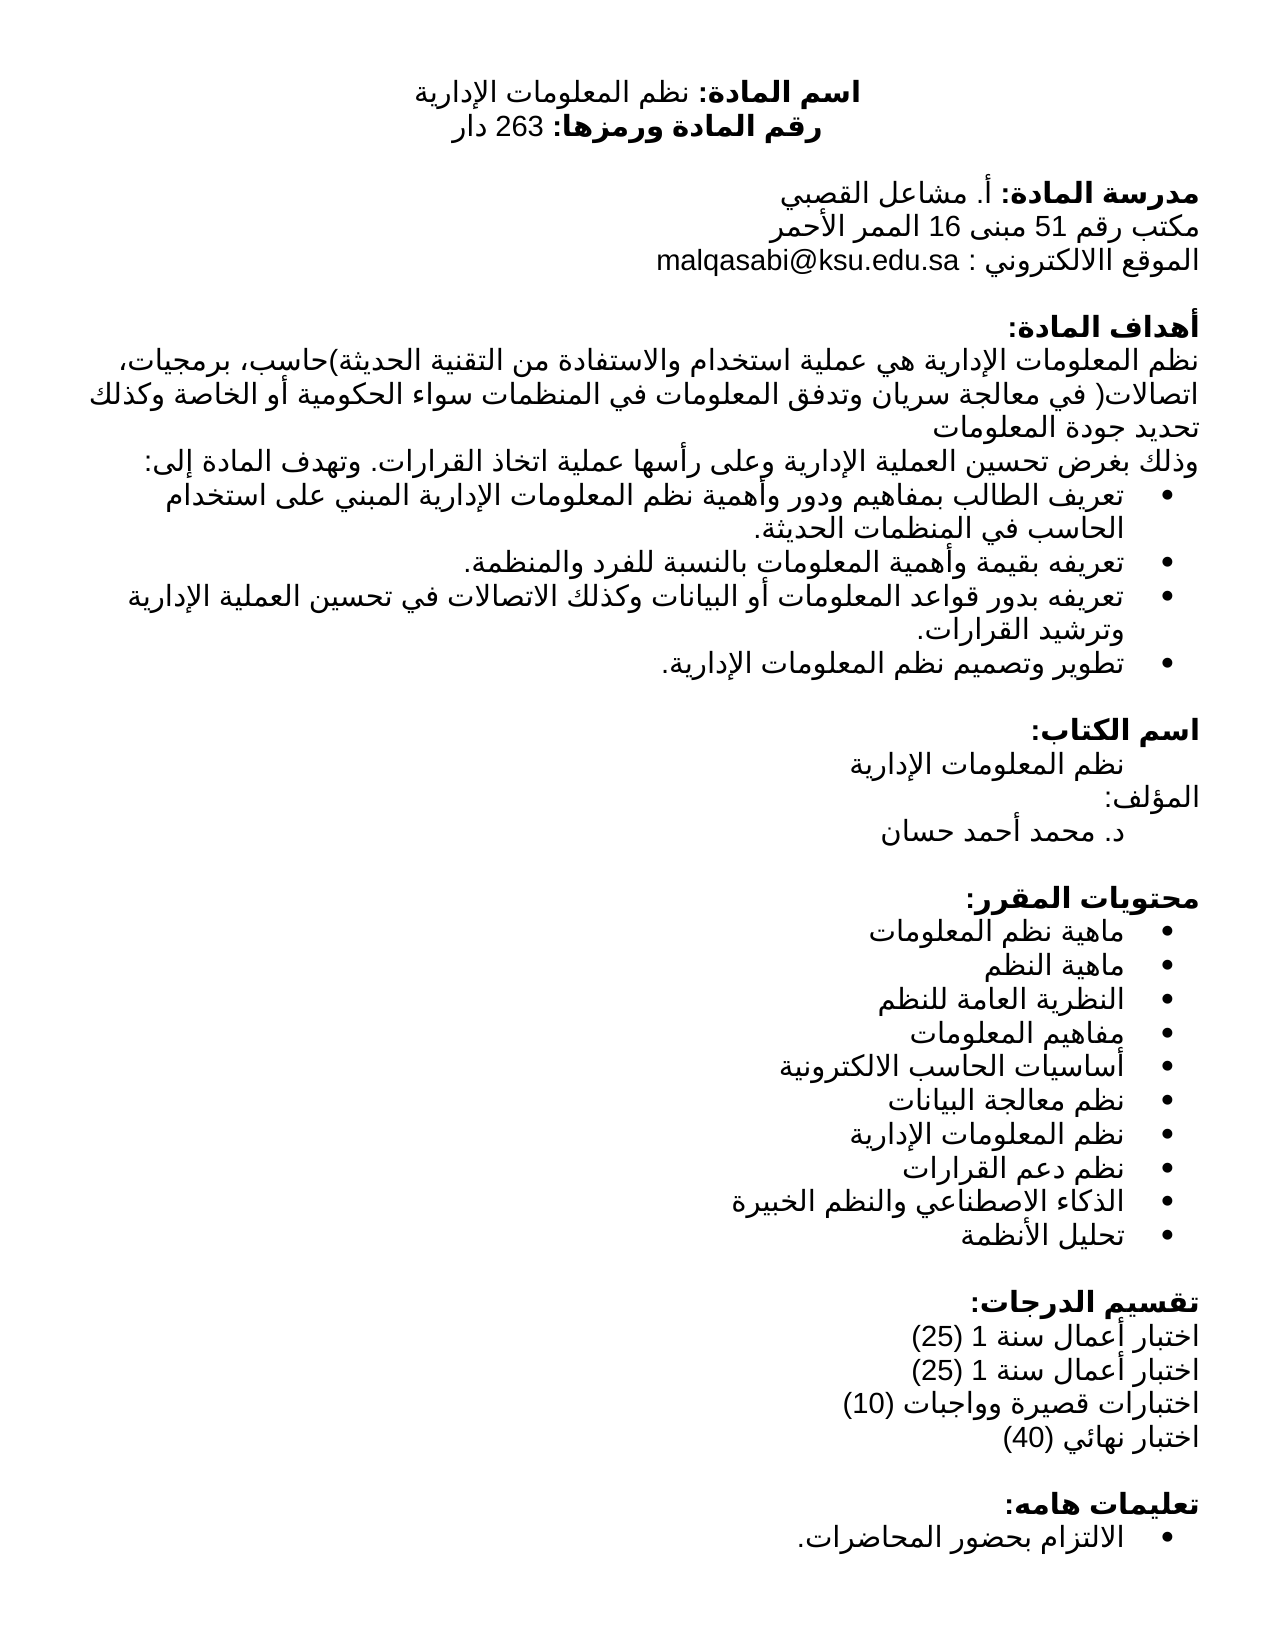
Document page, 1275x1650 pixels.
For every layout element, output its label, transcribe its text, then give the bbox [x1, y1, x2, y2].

text نظم المعلومات الإدارية هي عملية استخدام والاستفادة من التقنية الحديثة)حاسب، برمجيات، اتصالات( في معالجة سريان وتدفق المعلومات في المنظمات سواء الحكومية أو الخاصة وكذلك تحديد جودة المعلومات [75, 343, 1200, 444]
list نظم معالجة البيانات [75, 1083, 1162, 1117]
list الذكاء الاصطناعي والنظم الخبيرة [75, 1184, 1162, 1218]
text الموقع االالكتروني : malqasabi@ksu.edu.sa [75, 243, 1200, 276]
text محتويات المقرر: [75, 881, 1200, 914]
list ماهية نظم المعلومات [75, 914, 1162, 948]
text رقم المادة ورمزها: 263 دار [75, 108, 1200, 142]
text المؤلف: [75, 780, 1200, 814]
text مكتب رقم 51 مبنى 16 الممر الأحمر [75, 209, 1200, 243]
list النظرية العامة للنظم [75, 982, 1162, 1016]
text تقسيم الدرجات: [75, 1285, 1200, 1319]
text تعليمات هامه: [75, 1487, 1200, 1520]
text د. محمد أحمد حسان [75, 814, 1200, 847]
list الالتزام بحضور المحاضرات. [75, 1520, 1162, 1554]
list أساسيات الحاسب الالكترونية [75, 1049, 1162, 1083]
text نظم المعلومات الإدارية [75, 747, 1200, 780]
list تحليل الأنظمة [75, 1218, 1162, 1252]
text أهداف المادة: [75, 310, 1200, 343]
list مفاهيم المعلومات [75, 1016, 1162, 1049]
list تطوير وتصميم نظم المعلومات الإدارية. [75, 646, 1162, 679]
text اسم المادة: نظم المعلومات الإدارية [75, 75, 1200, 108]
text اسم الكتاب: [75, 713, 1200, 747]
text وذلك بغرض تحسين العملية الإدارية وعلى رأسها عملية اتخاذ القرارات. وتهدف المادة إلى: [75, 444, 1200, 477]
text اختبارات قصيرة وواجبات (10) [75, 1386, 1200, 1419]
list نظم دعم القرارات [75, 1151, 1162, 1184]
list تعريف الطالب بمفاهيم ودور وأهمية نظم المعلومات الإدارية المبني على استخدام الحاسب في المنظمات الحديثة. [75, 477, 1162, 545]
text اختبار أعمال سنة 1 (25) [75, 1352, 1200, 1386]
list نظم المعلومات الإدارية [75, 1117, 1162, 1151]
text اختبار أعمال سنة 1 (25) [75, 1319, 1200, 1352]
list ماهية النظم [75, 948, 1162, 982]
list تعريفه بدور قواعد المعلومات أو البيانات وكذلك الاتصالات في تحسين العملية الإدارية وترشيد القرارات. [75, 578, 1162, 646]
text مدرسة المادة: أ. مشاعل القصبي [75, 176, 1200, 209]
text اختبار نهائي (40) [75, 1419, 1200, 1453]
list تعريفه بقيمة وأهمية المعلومات بالنسبة للفرد والمنظمة. [75, 545, 1162, 578]
